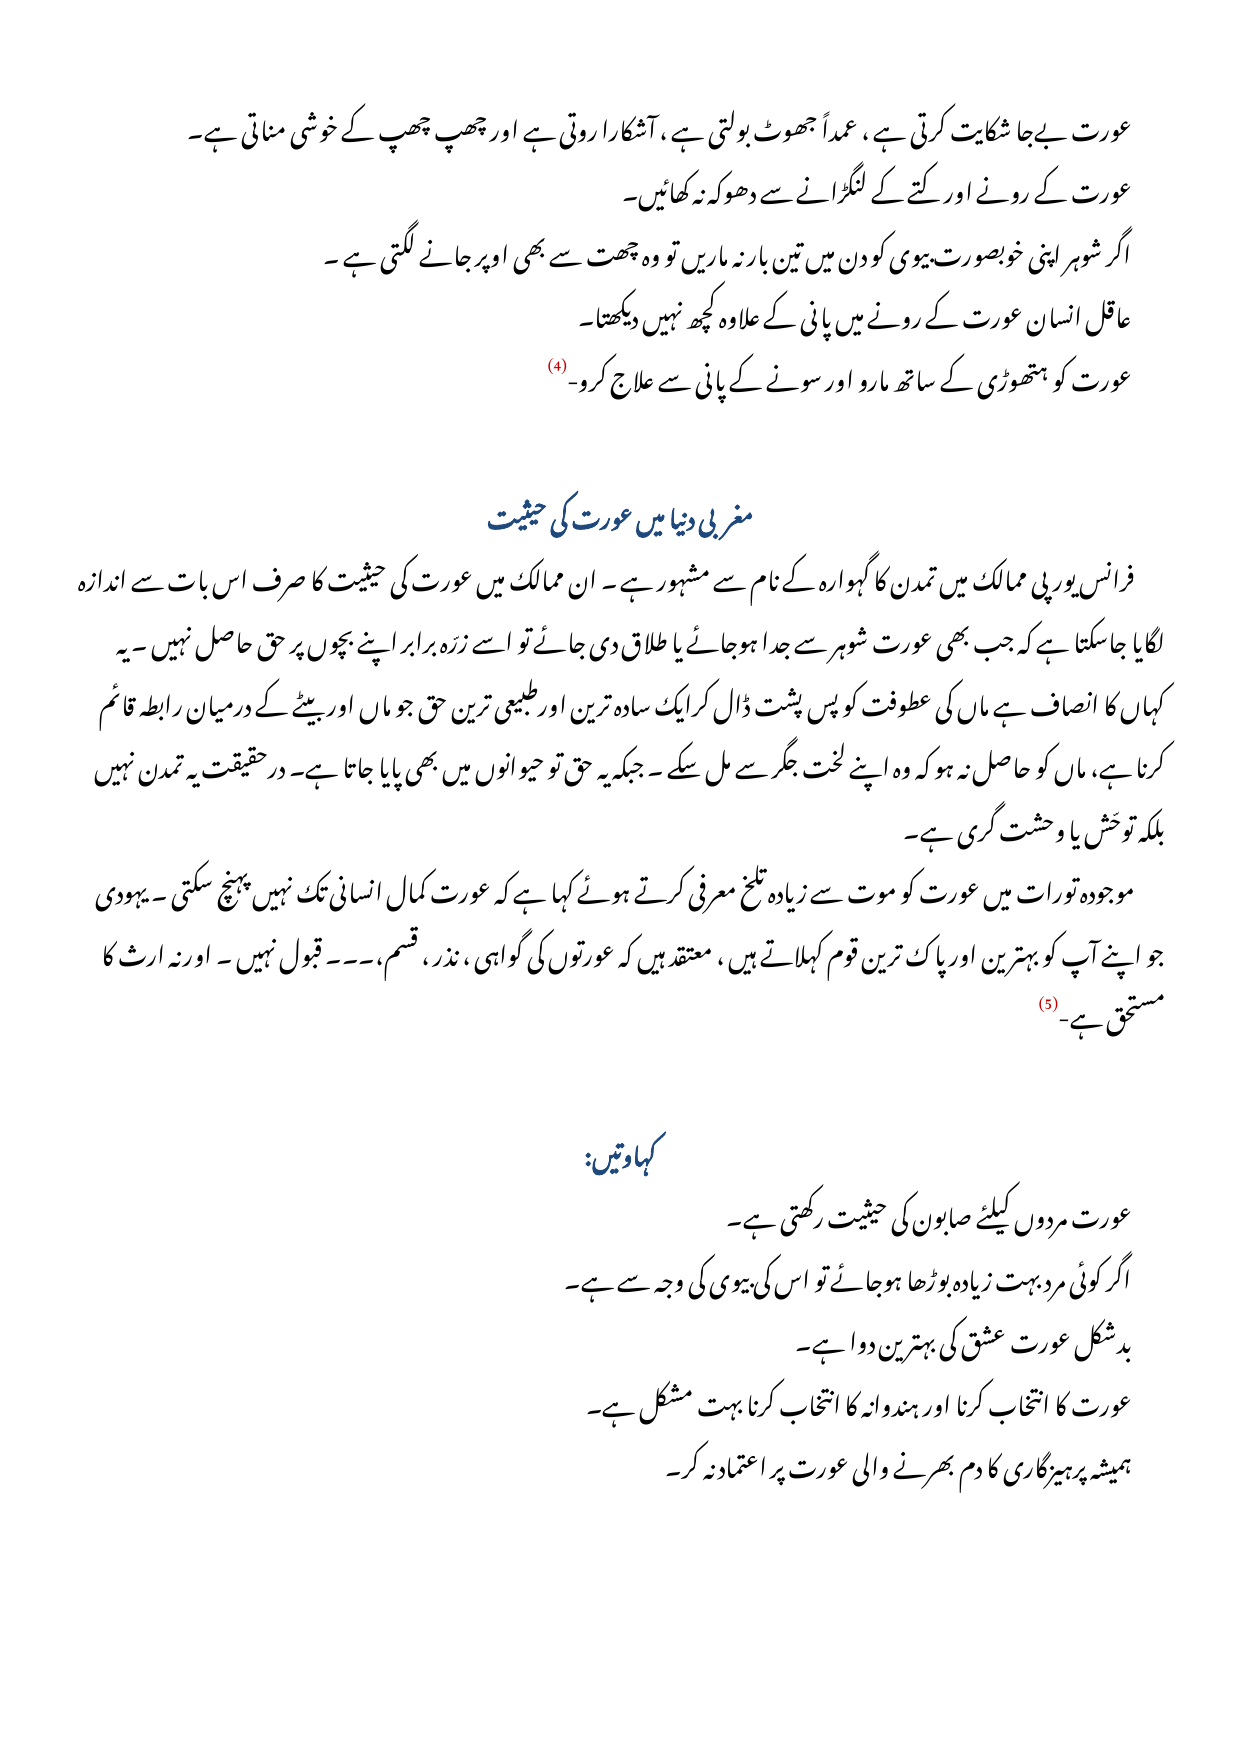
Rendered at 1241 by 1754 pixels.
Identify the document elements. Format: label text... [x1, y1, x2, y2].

text ہمیشہ پرہیزگاری کا دم بھرنے والی عورت پر اعتماد نہ کر۔ [75, 1431, 1165, 1494]
text بدشکل عورت عشق کی بہترین دوا ہے۔ [75, 1306, 1165, 1369]
text عورت کا انتخاب کرنا اور ہندوانہ کا انتخاب کرنا بہت مشکل ہے۔ [75, 1369, 1165, 1431]
subtitle مغربی دنیا میں عورت کی حیثیت [75, 481, 1165, 544]
text اگر شوہر اپنی خوبصورت بیوی کو دن میں تین بار نہ ماریں تو وہ چھت سے بھی اوپر جانے لگتی ہے ۔ [75, 219, 1165, 281]
text فرانس یورپی ممالک میں تمدن کا گہوارہ کے نام سے مشہور ہے ۔ ان ممالک میں عورت کی حیثیت کا صرف اس بات سے اندازہ لگایا جاسکتا ہے کہ جب بھی عورت شوہر سے جدا ہوجائے یا طلاق دی جائے تو اسے زرّہ برابر اپنے بچوں پر حق حاصل نہیں ۔ یہ کہاں کا انصاف ہے ماں کی عطوفت کو پس پشت ڈال کرایک سادہ ترین اورطبیعی ترین حق جو ماں اور بیٹے کے درمیان رابطہ قائم کرنا ہے، ماں کو حاصل نہ ہو کہ وہ اپنے لخت جگر سے مل سکے ۔ جبکہ یہ حق تو حیوانوں میں بھی پایا جاتا ہے۔ درحقیقت یہ تمدن نہیں بلکہ توحّش یا وحشت گری ہے۔ [75, 544, 1165, 856]
subtitle کہاوتیں: [75, 1119, 1165, 1181]
text اگر کوئی مرد بہت زیادہ بوڑھا ہوجائے تو اس کی بیوی کی وجہ سے ہے۔ [75, 1244, 1165, 1306]
text عورت بےجا شکایت کرتی ہے ، عمداً جھوٹ بولتی ہے ، آشکارا روتی ہے اور چھپ چھپ کے خوشی مناتی ہے۔ [75, 94, 1165, 156]
text عاقل انسان عورت کے رونے میں پانی کے علاوہ کچھ نہیں دیکھتا۔ [75, 281, 1165, 344]
text عورت کو ہتھوڑی کے ساتھ مارو اور سونے کے پانی سے علاج کرو-(4) [75, 344, 1165, 406]
text موجودہ تورات میں عورت کو موت سے زیادہ تلخ معرفی کرتے ہوئے کہا ہے کہ عورت کمال انسانی تک نہیں پہنچ سکتی ۔ یہودی جو اپنے آپ کو بہترین اور پاک ترین قوم کہلاتے ہیں ، معتقد ہیں کہ عورتوں کی گواہی ، نذر ، قسم،۔۔۔ قبول نہیں ۔ اور نہ ارث کا مستحق ہے-(5) [75, 856, 1165, 1044]
text عورت کے رونے اور کتے کے لنگڑانے سے دھوکہ نہ کھائیں۔ [75, 156, 1165, 219]
text عورت مردوں کیلئے صابون کی حیثیت رکھتی ہے۔ [75, 1181, 1165, 1244]
